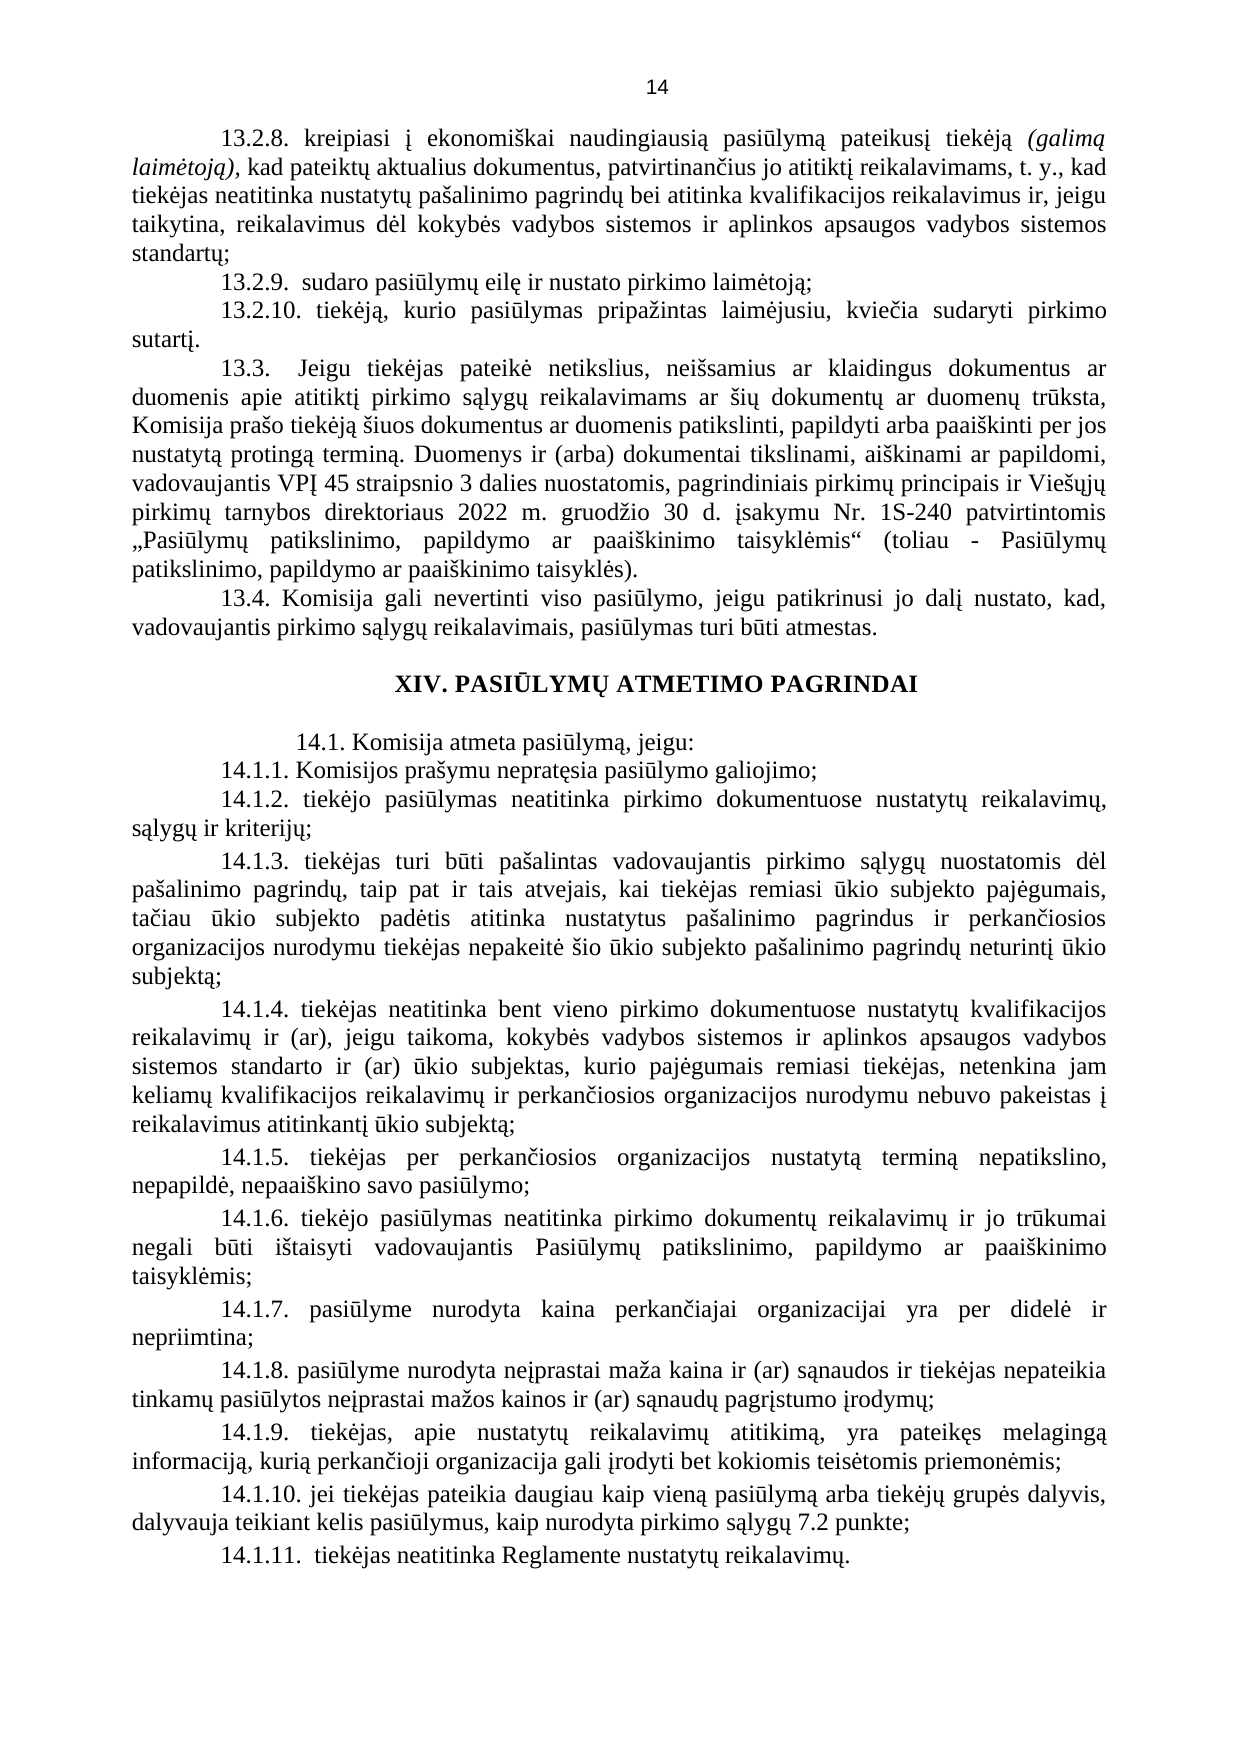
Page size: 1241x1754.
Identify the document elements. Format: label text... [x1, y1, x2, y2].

text 14.1.4. tiekėjas neatitinka bent vieno pirkimo dokumentuose nustatytų kvalifikacijos reikalavimų ir (ar), jeigu taikoma, kokybės vadybos sistemos ir aplinkos apsaugos vadybos sistemos standarto ir (ar) ūkio subjektas, kurio pajėgumais remiasi tiekėjas, netenkina jam keliamų kvalifikacijos reikalavimų ir perkančiosios organizacijos nurodymu nebuvo pakeistas į reikalavimus atitinkantį ūkio subjektą; [132, 994, 1107, 1137]
text 13.4. Komisija gali nevertinti viso pasiūlymo, jeigu patikrinusi jo dalį nustato, kad, vadovaujantis pirkimo sąlygų reikalavimais, pasiūlymas turi būti atmestas. [132, 583, 1107, 640]
text 13.2.10. tiekėją, kurio pasiūlymas pripažintas laimėjusiu, kviečia sudaryti pirkimo sutartį. [132, 295, 1107, 353]
text 14.1.2. tiekėjo pasiūlymas neatitinka pirkimo dokumentuose nustatytų reikalavimų, sąlygų ir kriterijų; [132, 784, 1107, 842]
text 14.1.6. tiekėjo pasiūlymas neatitinka pirkimo dokumentų reikalavimų ir jo trūkumai negali būti ištaisyti vadovaujantis Pasiūlymų patikslinimo, papildymo ar paaiškinimo taisyklėmis; [132, 1203, 1107, 1289]
text 13.2.9. sudaro pasiūlymų eilę ir nustato pirkimo laimėtoją; [132, 267, 1107, 295]
text 14.1. Komisija atmeta pasiūlymą, jeigu: [220, 727, 1107, 755]
text 14.1.9. tiekėjas, apie nustatytų reikalavimų atitikimą, yra pateikęs melagingą informaciją, kurią perkančioji organizacija gali įrodyti bet kokiomis teisėtomis priemonėmis; [132, 1417, 1107, 1474]
text 14.1.7. pasiūlyme nurodyta kaina perkančiajai organizacijai yra per didelė ir nepriimtina; [132, 1294, 1107, 1351]
subtitle xiV. PASIŪLYMŲ ATMETIMO Pagrindai [132, 669, 1107, 698]
text 14.1.1. Komisijos prašymu nepratęsia pasiūlymo galiojimo; [132, 755, 1107, 784]
text 14.1.11. tiekėjas neatitinka Reglamente nustatytų reikalavimų. [132, 1540, 1107, 1569]
text 13.2.8. kreipiasi į ekonomiškai naudingiausią pasiūlymą pateikusį tiekėją (galimą laimėtoją), kad pateiktų aktualius dokumentus, patvirtinančius jo atitiktį reikalavimams, t. y., kad tiekėjas neatitinka nustatytų pašalinimo pagrindų bei atitinka kvalifikacijos reikalavimus ir, jeigu taikytina, reikalavimus dėl kokybės vadybos sistemos ir aplinkos apsaugos vadybos sistemos standartų; [132, 123, 1107, 267]
text 14.1.3. tiekėjas turi būti pašalintas vadovaujantis pirkimo sąlygų nuostatomis dėl pašalinimo pagrindų, taip pat ir tais atvejais, kai tiekėjas remiasi ūkio subjekto pajėgumais, tačiau ūkio subjekto padėtis atitinka nustatytus pašalinimo pagrindus ir perkančiosios organizacijos nurodymu tiekėjas nepakeitė šio ūkio subjekto pašalinimo pagrindų neturintį ūkio subjektą; [132, 846, 1107, 989]
text 14.1.10. jei tiekėjas pateikia daugiau kaip vieną pasiūlymą arba tiekėjų grupės dalyvis, dalyvauja teikiant kelis pasiūlymus, kaip nurodyta pirkimo sąlygų 7.2 punkte; [132, 1479, 1107, 1536]
text 14.1.5. tiekėjas per perkančiosios organizacijos nustatytą terminą nepatikslino, nepapildė, nepaaiškino savo pasiūlymo; [132, 1142, 1107, 1199]
text 14.1.8. pasiūlyme nurodyta neįprastai maža kaina ir (ar) sąnaudos ir tiekėjas nepateikia tinkamų pasiūlytos neįprastai mažos kainos ir (ar) sąnaudų pagrįstumo įrodymų; [132, 1355, 1107, 1413]
text 13.3. Jeigu tiekėjas pateikė netikslius, neišsamius ar klaidingus dokumentus ar duomenis apie atitiktį pirkimo sąlygų reikalavimams ar šių dokumentų ar duomenų trūksta, Komisija prašo tiekėją šiuos dokumentus ar duomenis patikslinti, papildyti arba paaiškinti per jos nustatytą protingą terminą. Duomenys ir (arba) dokumentai tikslinami, aiškinami ar papildomi, vadovaujantis VPĮ 45 straipsnio 3 dalies nuostatomis, pagrindiniais pirkimų principais ir Viešųjų pirkimų tarnybos direktoriaus 2022 m. gruodžio 30 d. įsakymu Nr. 1S-240 patvirtintomis „Pasiūlymų patikslinimo, papildymo ar paaiškinimo taisyklėmis“ (toliau - Pasiūlymų patikslinimo, papildymo ar paaiškinimo taisyklės). [132, 353, 1107, 583]
